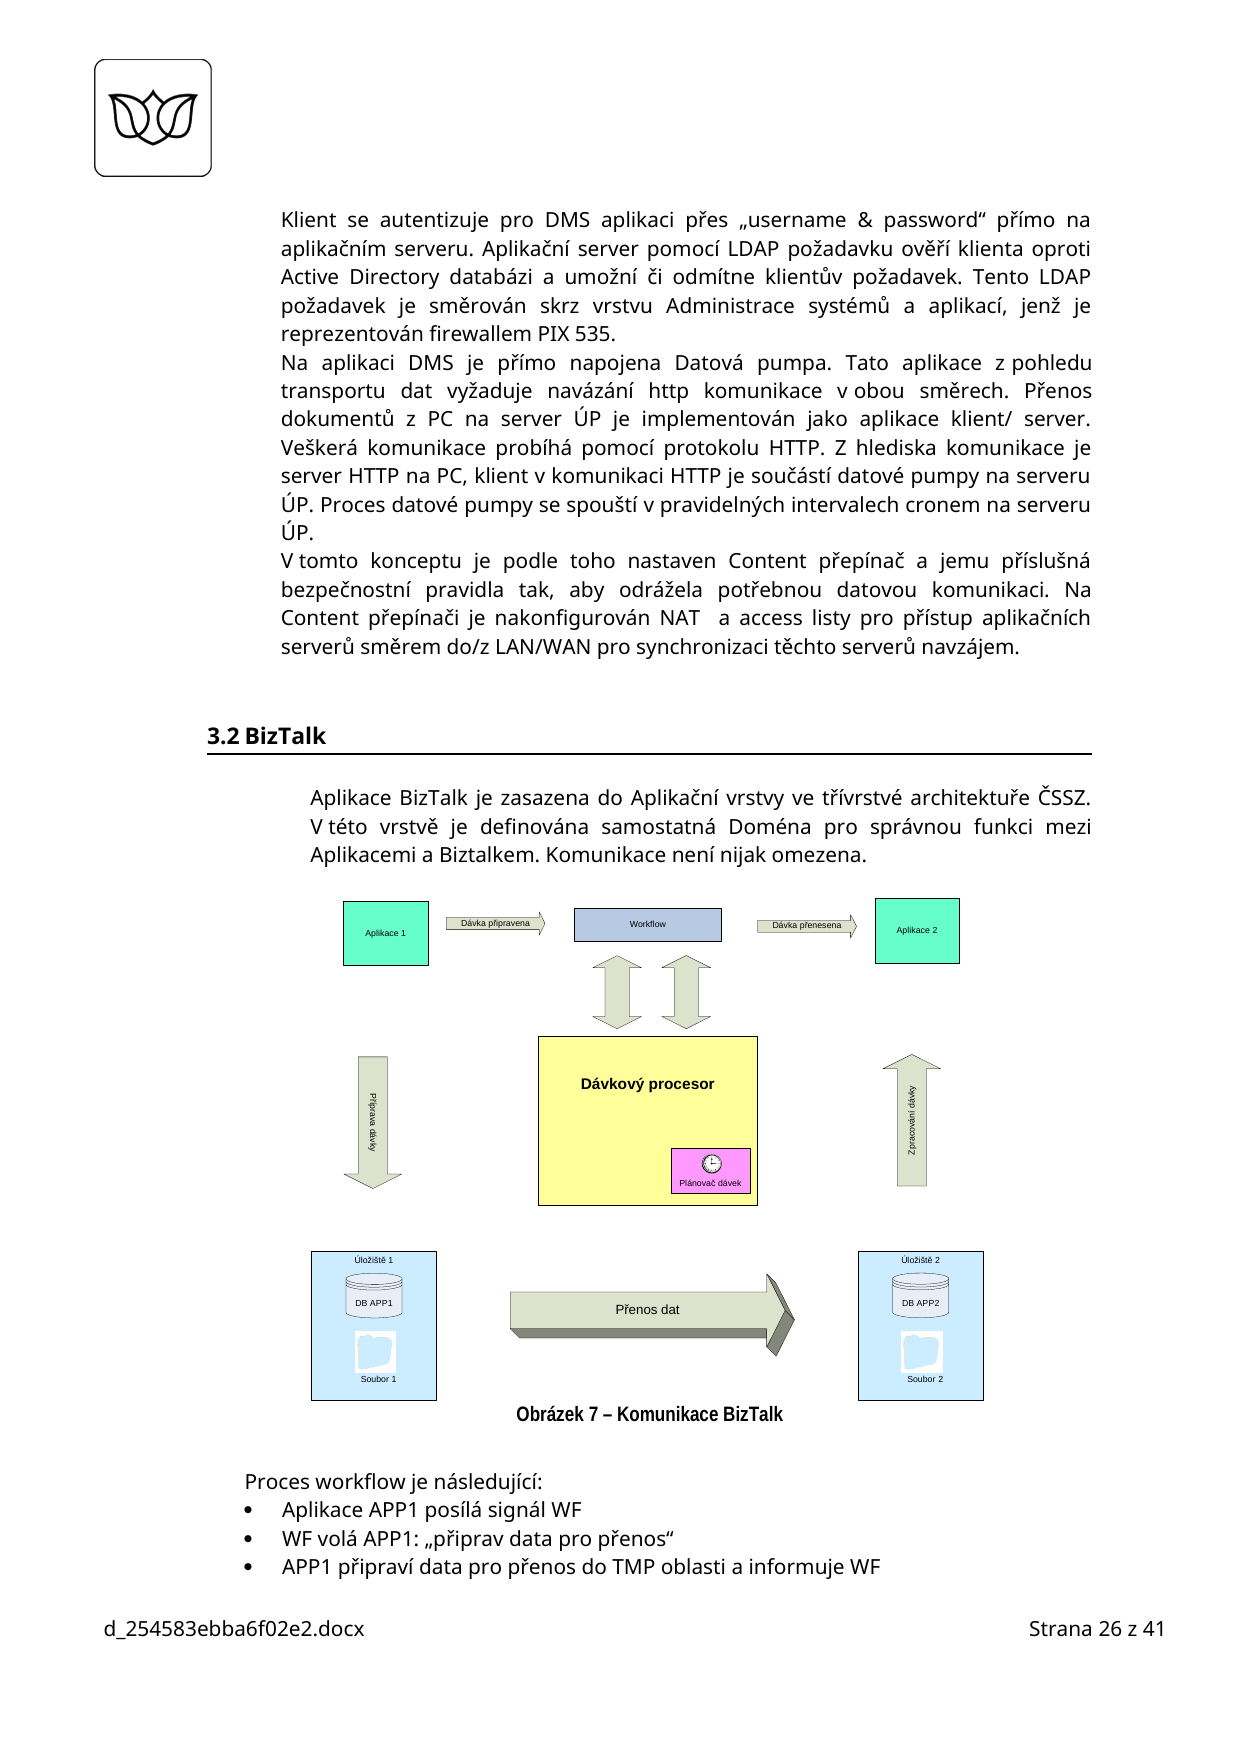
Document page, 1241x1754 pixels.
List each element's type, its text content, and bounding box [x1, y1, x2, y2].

text Klient se autentizuje pro DMS aplikaci přes „username & password“ přímo na aplikačním serveru. Aplikační server pomocí LDAP požadavku ověří klienta oproti Active Directory databázi a umožní či odmítne klientův požadavek. Tento LDAP požadavek je směrován skrz vrstvu Administrace systémů a aplikací, jenž je reprezentován firewallem PIX 535. [281, 205, 1092, 348]
text Na aplikaci DMS je přímo napojena Datová pumpa. Tato aplikace z pohledu transportu dat vyžaduje navázání http komunikace v obou směrech. Přenos dokumentů z PC na server ÚP je implementován jako aplikace klient/ server. Veškerá komunikace probíhá pomocí protokolu HTTP. Z hlediska komunikace je server HTTP na PC, klient v komunikaci HTTP je součástí datové pumpy na serveru ÚP. Proces datové pumpy se spouští v pravidelných intervalech cronem na serveru ÚP. [281, 348, 1092, 547]
list APP1 připraví data pro přenos do TMP oblasti a informuje WF [244, 1552, 1092, 1581]
text V tomto konceptu je podle toho nastaven Content přepínač a jemu příslušná bezpečnostní pravidla tak, aby odrážela potřebnou datovou komunikaci. Na Content přepínači je nakonfigurován NAT a access listy pro přístup aplikačních serverů směrem do/z LAN/WAN pro synchronizaci těchto serverů navzájem. [281, 547, 1092, 660]
subtitle BizTalk [207, 720, 1092, 753]
list Aplikace APP1 posílá signál WF [244, 1495, 1092, 1524]
text Proces workflow je následující: [244, 1467, 1092, 1495]
list WF volá APP1: „připrav data pro přenos“ [244, 1524, 1092, 1552]
text Aplikace BizTalk je zasazena do Aplikační vrstvy ve třívrstvé architektuře ČSSZ. V této vrstvě je definována samostatná Doména pro správnou funkci mezi Aplikacemi a Biztalkem. Komunikace není nijak omezena. [310, 783, 1092, 869]
picture [0, 59, 1239, 177]
